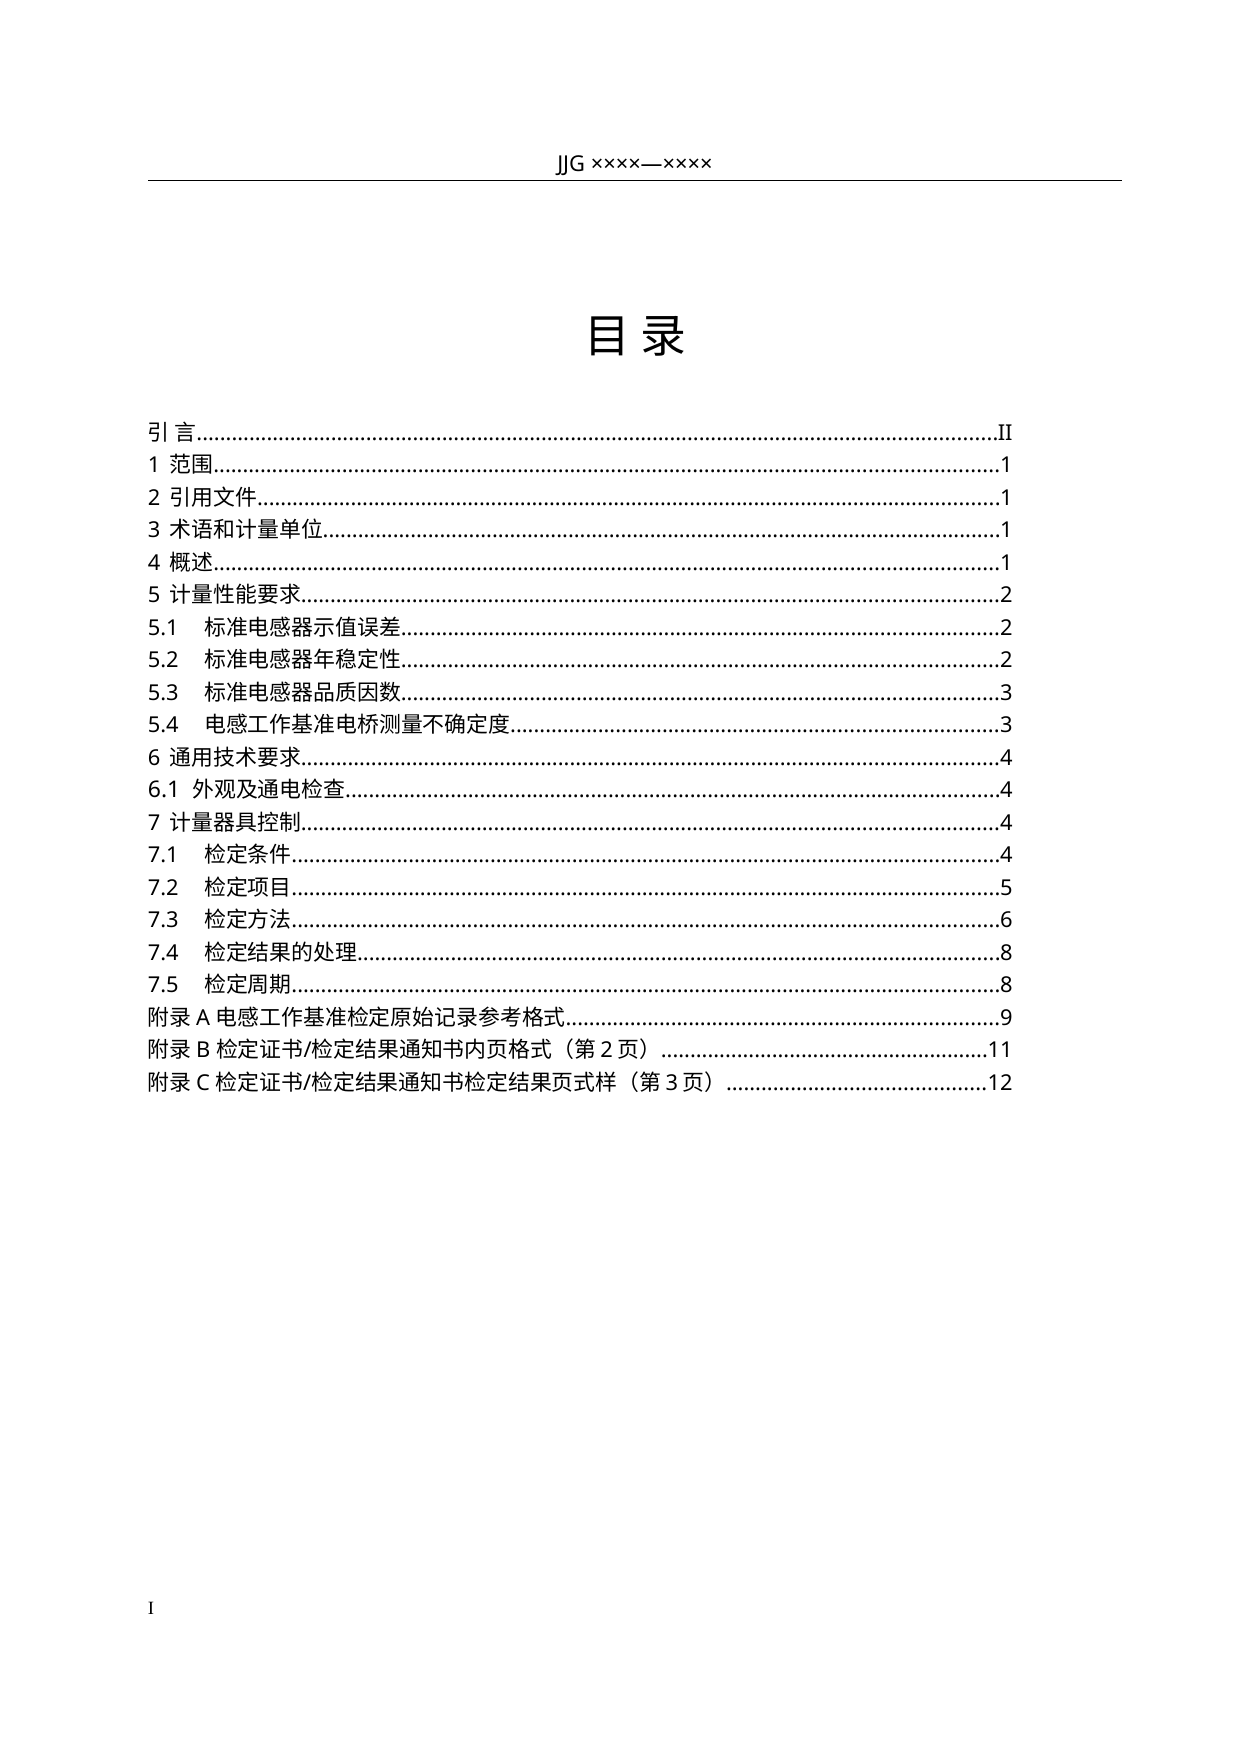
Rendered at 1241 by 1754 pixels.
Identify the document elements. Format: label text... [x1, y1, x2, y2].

text 3 术语和计量单位 1 [148, 512, 1122, 544]
text 5.2 标准电感器年稳定性 2 [148, 642, 1122, 674]
text 7.3 检定方法 6 [148, 902, 1122, 934]
text 5 计量性能要求 2 [148, 577, 1122, 609]
text 7.4 检定结果的处理 8 [148, 934, 1122, 967]
text 7.2 检定项目 5 [148, 869, 1122, 902]
text 7 计量器具控制 4 [148, 804, 1122, 837]
text 附录A 电感工作基准检定原始记录参考格式 9 [148, 999, 1122, 1032]
text 引 言 II [148, 414, 1122, 447]
text 5.4 电感工作基准电桥测量不确定度 3 [148, 707, 1122, 739]
text 5.1 标准电感器示值误差 2 [148, 609, 1122, 642]
text 附录C 检定证书/检定结果通知书检定结果页式样（第3页） 12 [148, 1064, 1122, 1097]
text 6.1 外观及通电检查 4 [148, 772, 1122, 804]
text 目 录 [148, 284, 1122, 382]
text 4 概述 1 [148, 544, 1122, 577]
text 7.5 检定周期 8 [148, 967, 1122, 999]
text 7.1 检定条件 4 [148, 837, 1122, 869]
text 6 通用技术要求 4 [148, 739, 1122, 772]
text 1 范围 1 [148, 447, 1122, 479]
text 附录B 检定证书/检定结果通知书内页格式（第2页） 11 [148, 1032, 1122, 1064]
text 2 引用文件 1 [148, 479, 1122, 512]
text 5.3 标准电感器品质因数 3 [148, 674, 1122, 707]
